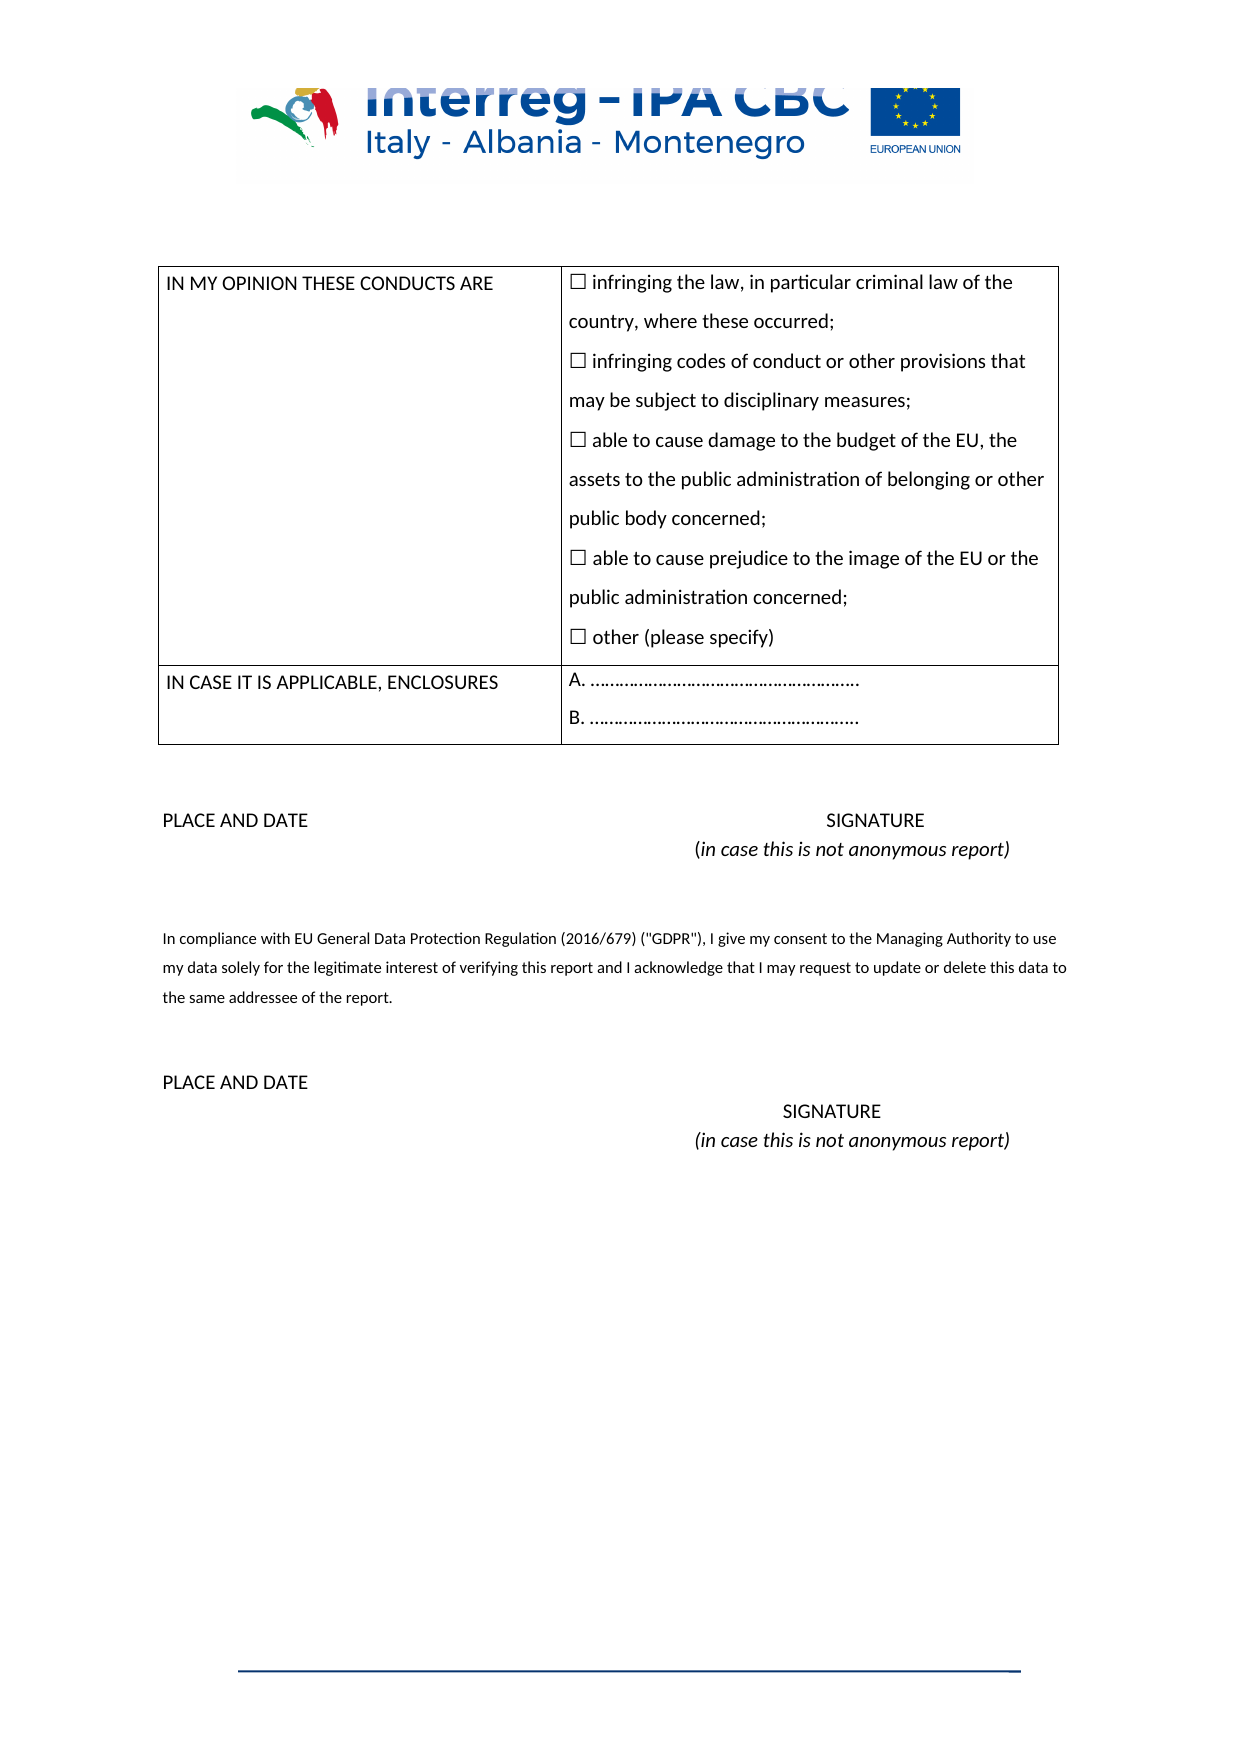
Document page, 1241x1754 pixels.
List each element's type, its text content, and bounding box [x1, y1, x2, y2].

text (in case this is not anonymous report) [162, 1124, 1078, 1153]
table_cell IN MY OPINION THESE CONDUCTS ARE [159, 267, 561, 665]
table_cell A. ……………………………………………….. B. ……………………………………………….. [562, 666, 1058, 744]
text PLACE AND DATE SIGNATURE [162, 803, 1078, 832]
text (in case this is not anonymous report) [162, 832, 1078, 861]
table_cell IN CASE IT IS APPLICABLE, ENCLOSURES [159, 666, 561, 744]
picture [236, 88, 975, 184]
table_cell ☐ infringing the law, in particular criminal law of the country, where these occurred; ☐ infringing codes of conduct or other provisions that may be subject to disciplinary measures; ☐ able to cause damage to the budget of the EU, the assets to the public administration of belonging or other public body concerned; ☐ able to cause prejudice to the image of the EU or the public administration concerned; ☐ other (please specify) [562, 267, 1058, 665]
text In compliance with EU General Data Protection Regulation (2016/679) ("GDPR"), I give my consent to the Managing Authority to use my data solely for the legitimate interest of verifying this report and I acknowledge that I may request to update or delete this data to the same addressee of the report. [162, 920, 1078, 1007]
text PLACE AND DATE SIGNATURE [162, 1066, 1078, 1124]
